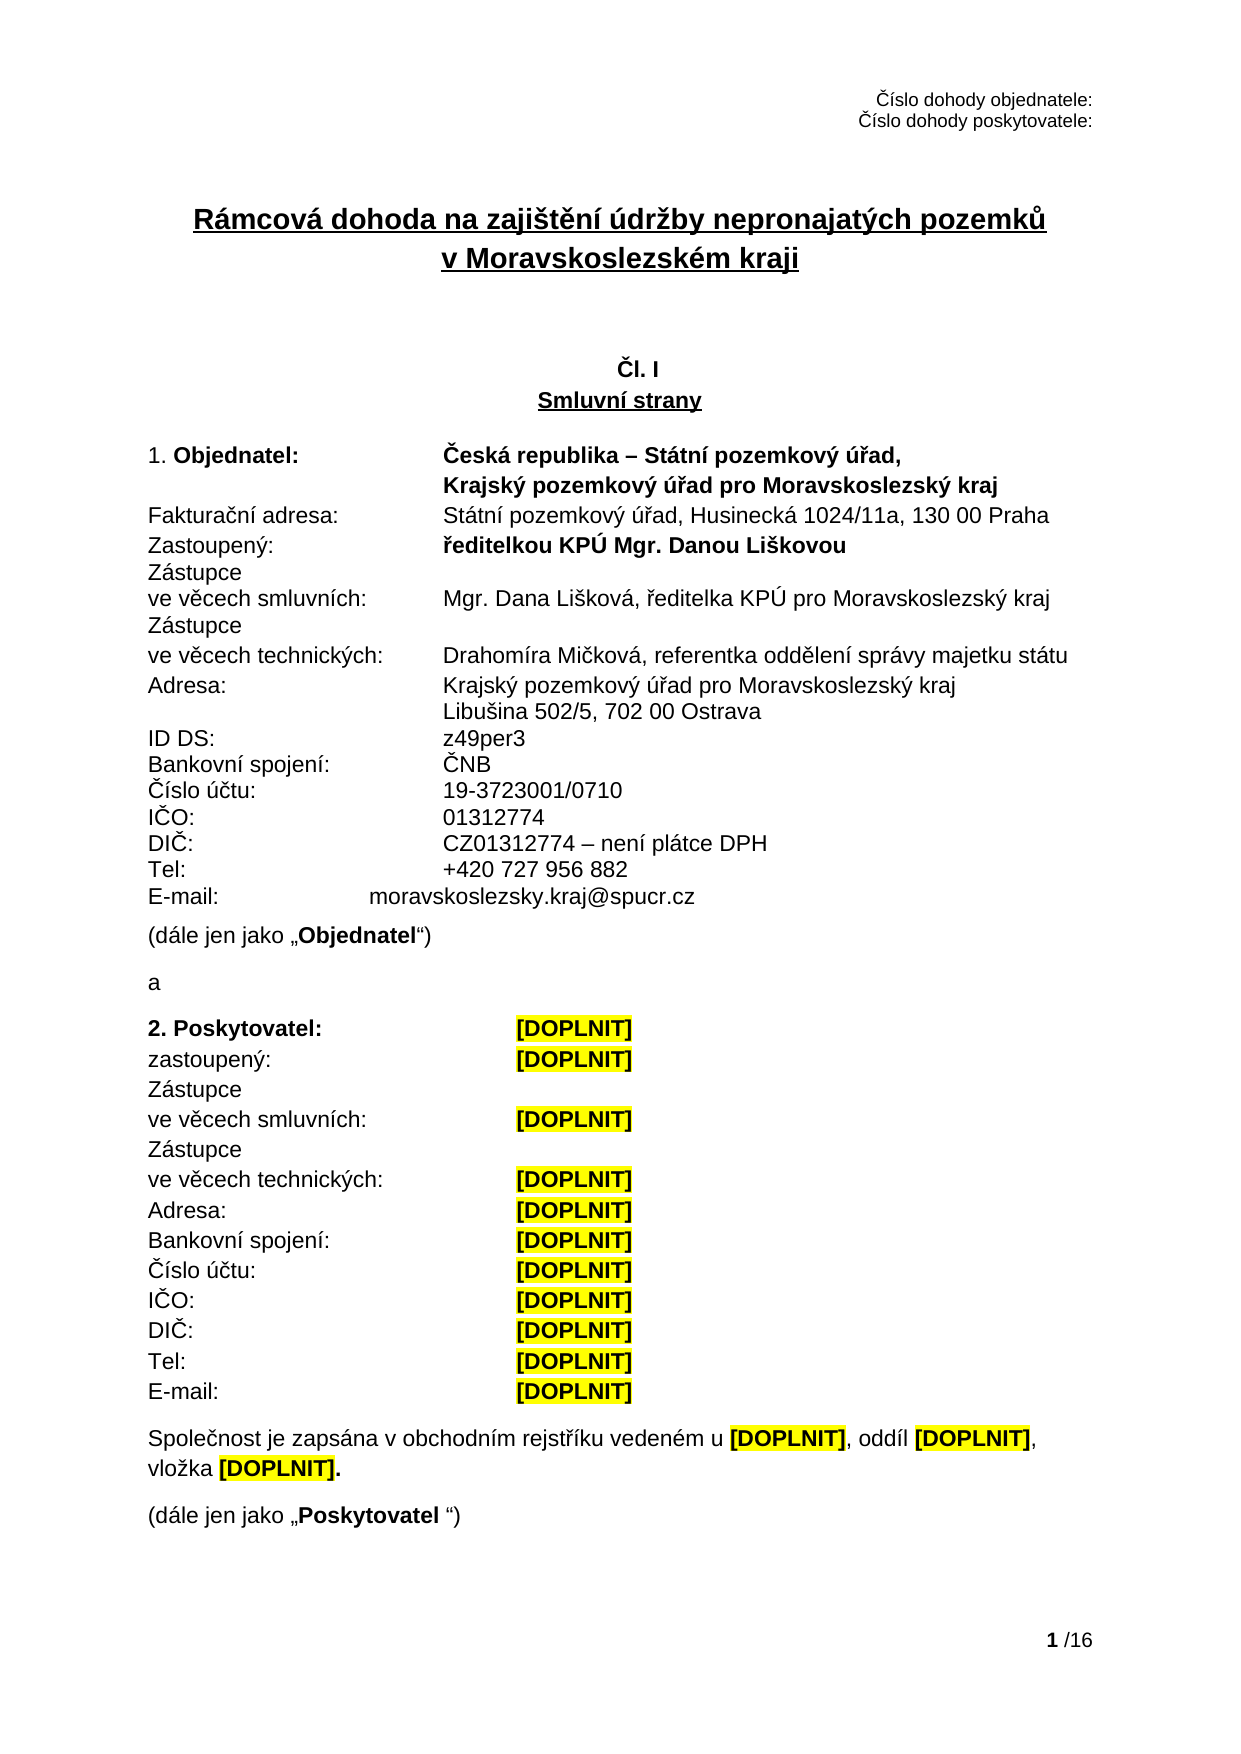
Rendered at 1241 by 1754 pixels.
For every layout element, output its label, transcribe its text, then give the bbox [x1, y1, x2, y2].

text Fakturační adresa: Státní pozemkový úřad, Husinecká 1024/11a, 130 00 Praha [148, 502, 1093, 529]
text ve věcech smluvních: Mgr. Dana Lišková, ředitelka KPÚ pro Moravskoslezský kraj [148, 585, 1093, 612]
text Krajský pozemkový úřad pro Moravskoslezský kraj [148, 472, 1093, 498]
text E-mail: moravskoslezsky.kraj@spucr.cz [148, 883, 1093, 909]
text Společnost je zapsána v obchodním rejstříku vedeném u [DOPLNIT], oddíl [DOPLNIT], vložka [DOPLNIT]. [148, 1425, 1093, 1481]
subtitle Smluvní strany [146, 387, 1093, 413]
text ve věcech technických: [DOPLNIT] Adresa: [DOPLNIT] Bankovní spojení: [DOPLNIT] Číslo účtu: [DOPLNIT] IČO: [DOPLNIT] DIČ: [DOPLNIT] Tel: [DOPLNIT] E-mail: [DOPLNIT] [148, 1166, 1093, 1404]
text (dále jen jako „Objednatel“) [148, 922, 1093, 948]
text (dále jen jako „Poskytovatel “) [148, 1502, 1093, 1528]
text Adresa: Krajský pozemkový úřad pro Moravskoslezský kraj Libušina 502/5, 702 00 Ostrava ID DS: z49per3 Bankovní spojení: ČNB Číslo účtu: 19-3723001/0710 IČO: 01312774 DIČ: CZ01312774 – není plátce DPH Tel: +420 727 956 882 [148, 672, 1093, 883]
text ve věcech technických: Drahomíra Mičková, referentka oddělení správy majetku státu [148, 642, 1093, 668]
text 1. Objednatel: Česká republika – Státní pozemkový úřad, [148, 442, 1093, 468]
text Zástupce [148, 612, 1093, 638]
text Rámcová dohoda na zajištění údržby nepronajatých pozemků v Moravskoslezském kraji [148, 202, 1093, 274]
text ve věcech smluvních: [DOPLNIT] Zástupce [148, 1106, 1093, 1163]
text a [148, 968, 1093, 995]
text Čl. I [183, 356, 1093, 383]
text Zástupce [148, 559, 1093, 585]
text Zastoupený: ředitelkou KPÚ Mgr. Danou Liškovou [148, 532, 1093, 559]
text 2. Poskytovatel: [DOPLNIT] zastoupený: [DOPLNIT] Zástupce [148, 1015, 1093, 1102]
